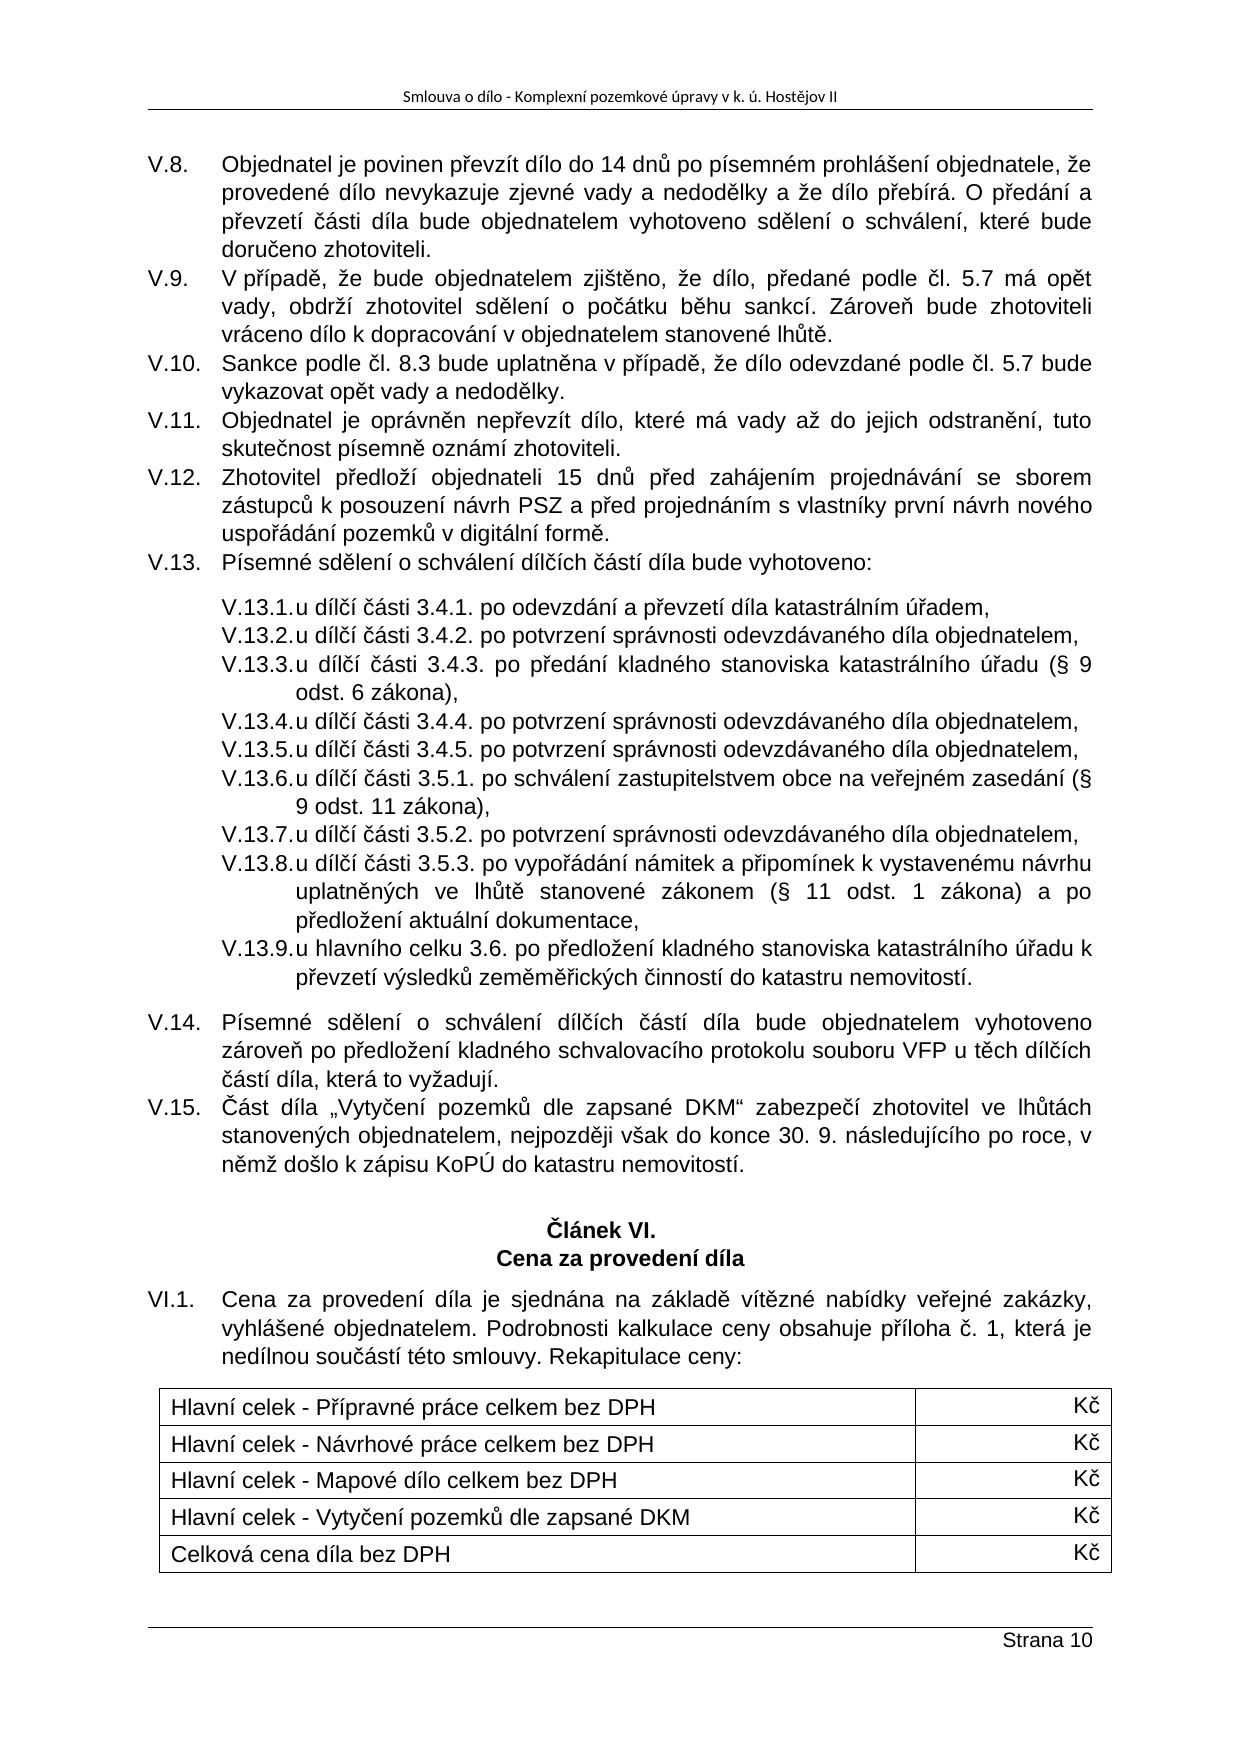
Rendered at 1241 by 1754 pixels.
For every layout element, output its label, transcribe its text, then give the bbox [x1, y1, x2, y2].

list Zhotovitel předloží objednateli 15 dnů před zahájením projednávání se sborem zástupců k posouzení návrh PSZ a před projednáním s vlastníky první návrh nového uspořádání pozemků v digitální formě. [148, 463, 1093, 547]
text u dílčí části 3.5.2. po potvrzení správnosti odevzdávaného díla objednatelem, [221, 821, 1093, 848]
subtitle Cena za provedení díla [148, 1217, 1093, 1272]
text u dílčí části 3.5.3. po vypořádání námitek a připomínek k vystavenému návrhu uplatněných ve lhůtě stanovené zákonem (§ 11 odst. 1 zákona) a po předložení aktuální dokumentace, [221, 850, 1093, 933]
table_cell Kč [916, 1536, 1111, 1572]
text u dílčí části 3.4.3. po předání kladného stanoviska katastrálního úřadu (§ 9 odst. 6 zákona), [221, 651, 1093, 706]
text u dílčí části 3.4.1. po odevzdání a převzetí díla katastrálním úřadem, [221, 594, 1093, 620]
list Sankce podle čl. 8.3 bude uplatněna v případě, že dílo odevzdané podle čl. 5.7 bude vykazovat opět vady a nedodělky. [148, 350, 1093, 404]
text u dílčí části 3.5.1. po schválení zastupitelstvem obce na veřejném zasedání (§ 9 odst. 11 zákona), [221, 764, 1093, 819]
text u dílčí části 3.4.2. po potvrzení správnosti odevzdávaného díla objednatelem, [221, 622, 1093, 649]
list V případě, že bude objednatelem zjištěno, že dílo, předané podle čl. 5.7 má opět vady, obdrží zhotovitel sdělení o počátku běhu sankcí. Zároveň bude zhotoviteli vráceno dílo k dopracování v objednatelem stanovené lhůtě. [148, 264, 1093, 348]
table_cell Celková cena díla bez DPH [160, 1536, 915, 1572]
text u dílčí části 3.4.5. po potvrzení správnosti odevzdávaného díla objednatelem, [221, 736, 1093, 762]
table_cell Hlavní celek - Vytyčení pozemků dle zapsané DKM [160, 1499, 915, 1535]
table_cell Kč [916, 1463, 1111, 1498]
table_cell Hlavní celek - Mapové dílo celkem bez DPH [160, 1463, 915, 1498]
table_cell Kč [916, 1426, 1111, 1462]
list Písemné sdělení o schválení dílčích částí díla bude vyhotoveno: [148, 549, 1093, 575]
table_header Hlavní celek - Přípravné práce celkem bez DPH [160, 1389, 915, 1425]
list Objednatel je povinen převzít dílo do 14 dnů po písemném prohlášení objednatele, že provedené dílo nevykazuje zjevné vady a nedodělky a že dílo přebírá. O předání a převzetí části díla bude objednatelem vyhotoveno sdělení o schválení, které bude doručeno zhotoviteli. [148, 151, 1093, 262]
list Cena za provedení díla je sjednána na základě vítězné nabídky veřejné zakázky, vyhlášené objednatelem. Podrobnosti kalkulace ceny obsahuje příloha č. 1, která je nedílnou součástí této smlouvy. Rekapitulace ceny: [148, 1286, 1093, 1369]
text u dílčí části 3.4.4. po potvrzení správnosti odevzdávaného díla objednatelem, [221, 708, 1093, 734]
table_header Kč [916, 1389, 1111, 1425]
list Objednatel je oprávněn nepřevzít dílo, které má vady až do jejich odstranění, tuto skutečnost písemně oznámí zhotoviteli. [148, 407, 1093, 461]
table_cell Hlavní celek - Návrhové práce celkem bez DPH [160, 1426, 915, 1462]
table_cell Kč [916, 1499, 1111, 1535]
list Část díla „Vytyčení pozemků dle zapsané DKM“ zabezpečí zhotovitel ve lhůtách stanovených objednatelem, nejpozději však do konce 30. 9. následujícího po roce, v němž došlo k zápisu KoPÚ do katastru nemovitostí. [148, 1094, 1093, 1177]
text u hlavního celku 3.6. po předložení kladného stanoviska katastrálního úřadu k převzetí výsledků zeměměřických činností do katastru nemovitostí. [221, 935, 1093, 990]
list Písemné sdělení o schválení dílčích částí díla bude objednatelem vyhotoveno zároveň po předložení kladného schvalovacího protokolu souboru VFP u těch dílčích částí díla, která to vyžadují. [148, 1009, 1093, 1092]
